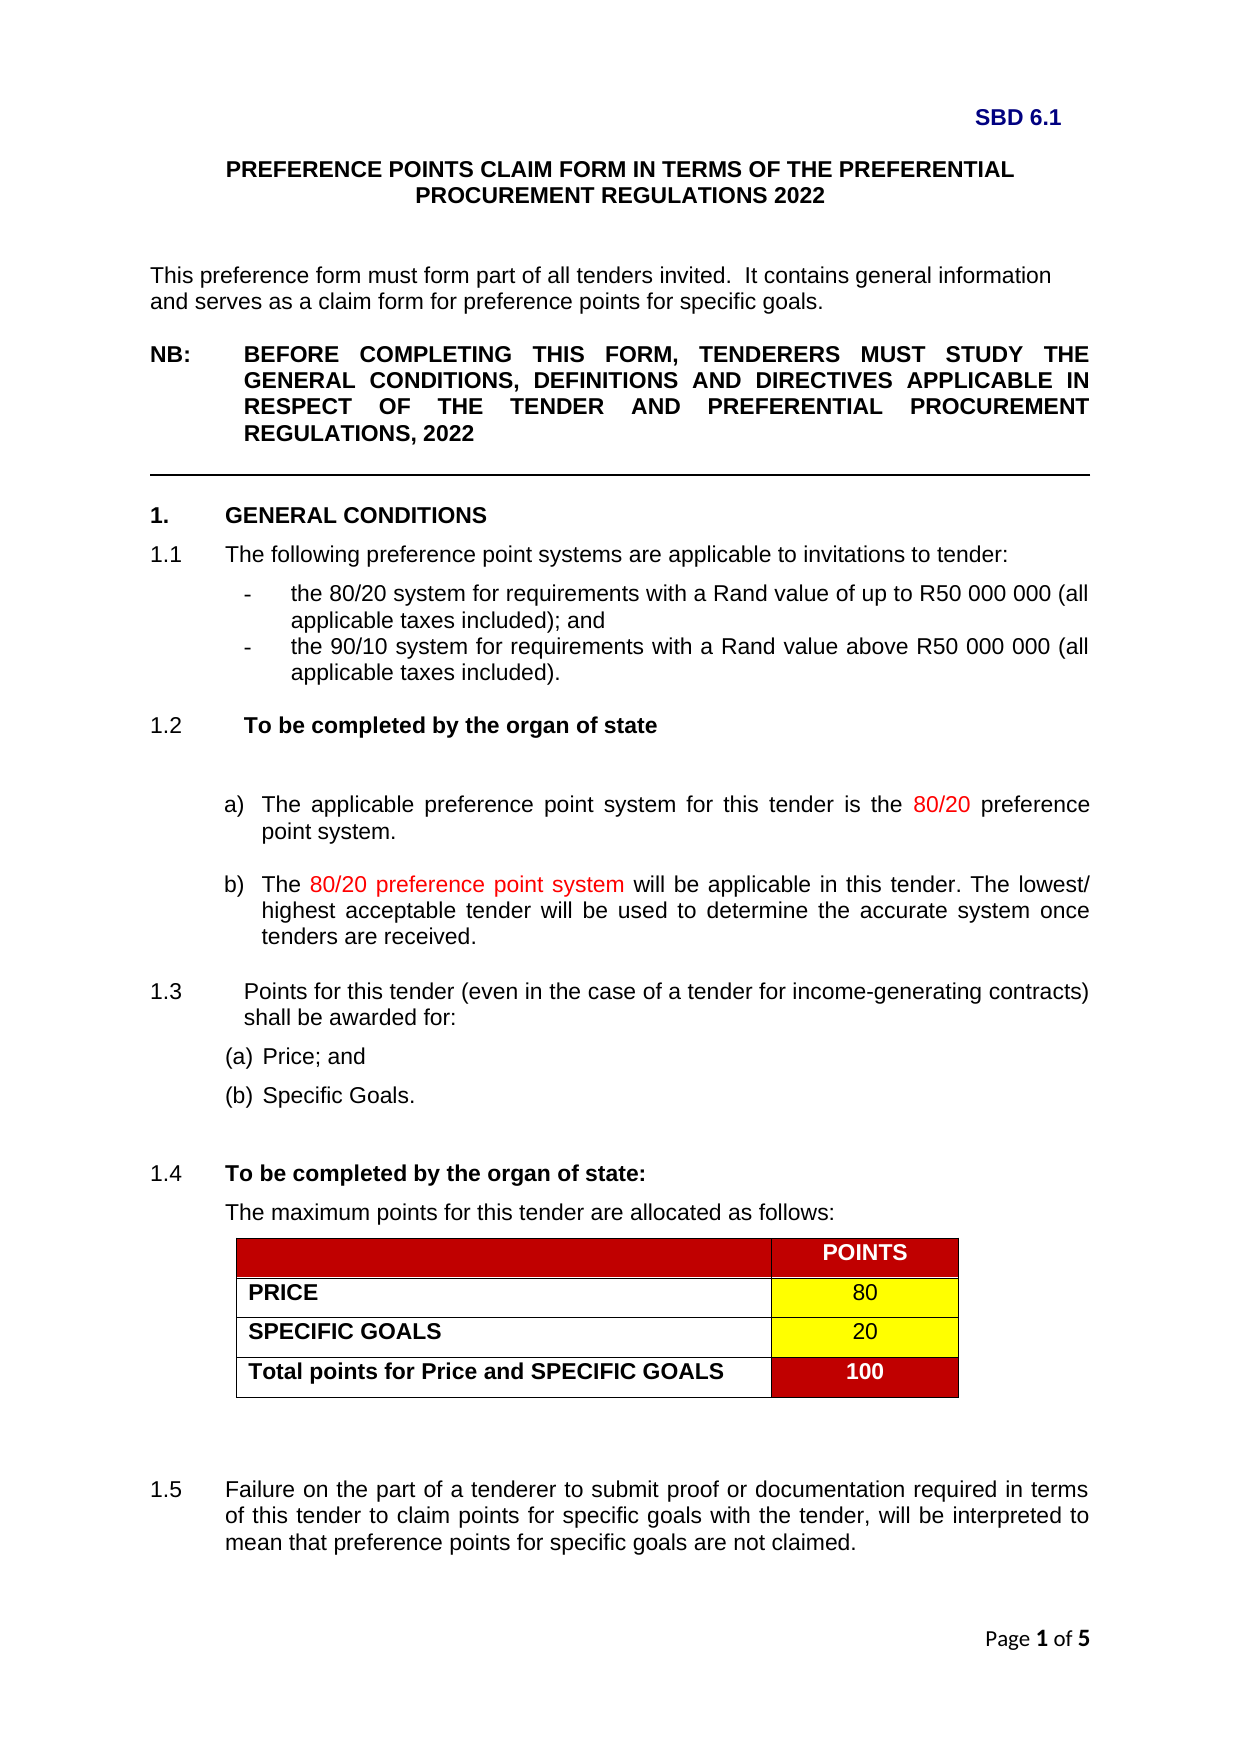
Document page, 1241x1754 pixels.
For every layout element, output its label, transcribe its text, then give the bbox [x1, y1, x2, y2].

table_cell 100 [772, 1358, 958, 1397]
table_cell 20 [772, 1318, 958, 1357]
list GENERAL CONDITIONS [150, 502, 1090, 529]
list The applicable preference point system for this tender is the 80/20 preference point system. [224, 791, 1090, 844]
list the 90/10 system for requirements with a Rand value above R50 000 000 (all applicable taxes included). [244, 633, 1090, 686]
text This preference form must form part of all tenders invited. It contains general information and serves as a claim form for preference points for specific goals. [150, 262, 1090, 314]
table_cell 80 [772, 1279, 958, 1317]
table_cell PRICE [237, 1279, 771, 1317]
text NB: BEFORE COMPLETING THIS FORM, TENDERERS MUST STUDY THE GENERAL CONDITIONS, DEFINITIONS AND DIRECTIVES APPLICABLE IN RESPECT OF THE TENDER AND PREFERENTIAL PROCUREMENT REGULATIONS, 2022 [150, 341, 1090, 446]
list To be completed by the organ of state: [150, 1160, 1090, 1186]
text SBD 6.1 [150, 103, 1090, 130]
list The following preference point systems are applicable to invitations to tender: [150, 541, 1090, 568]
list the 80/20 system for requirements with a Rand value of up to R50 000 000 (all applicable taxes included); and [244, 580, 1090, 633]
table_header POINTS [772, 1239, 958, 1277]
list Specific Goals. [225, 1082, 1090, 1108]
list The 80/20 preference point system will be applicable in this tender. The lowest/ highest acceptable tender will be used to determine the accurate system once tenders are received. [224, 871, 1090, 949]
list Failure on the part of a tenderer to submit proof or documentation required in terms of this tender to claim points for specific goals with the tender, will be interpreted to mean that preference points for specific goals are not claimed. [150, 1476, 1090, 1555]
list Price; and [225, 1043, 1090, 1069]
text PREFERENCE POINTS CLAIM FORM IN TERMS OF THE PREFERENTIAL PROCUREMENT REGULATIONS 2022 [150, 156, 1090, 209]
table_cell Total points for Price and SPECIFIC GOALS [237, 1358, 771, 1397]
table_cell SPECIFIC GOALS [237, 1318, 771, 1357]
text The maximum points for this tender are allocated as follows: [225, 1199, 1090, 1225]
list To be completed by the organ of state [150, 712, 1090, 738]
table_header [237, 1239, 771, 1277]
list Points for this tender (even in the case of a tender for income-generating contracts) shall be awarded for: [150, 978, 1090, 1031]
